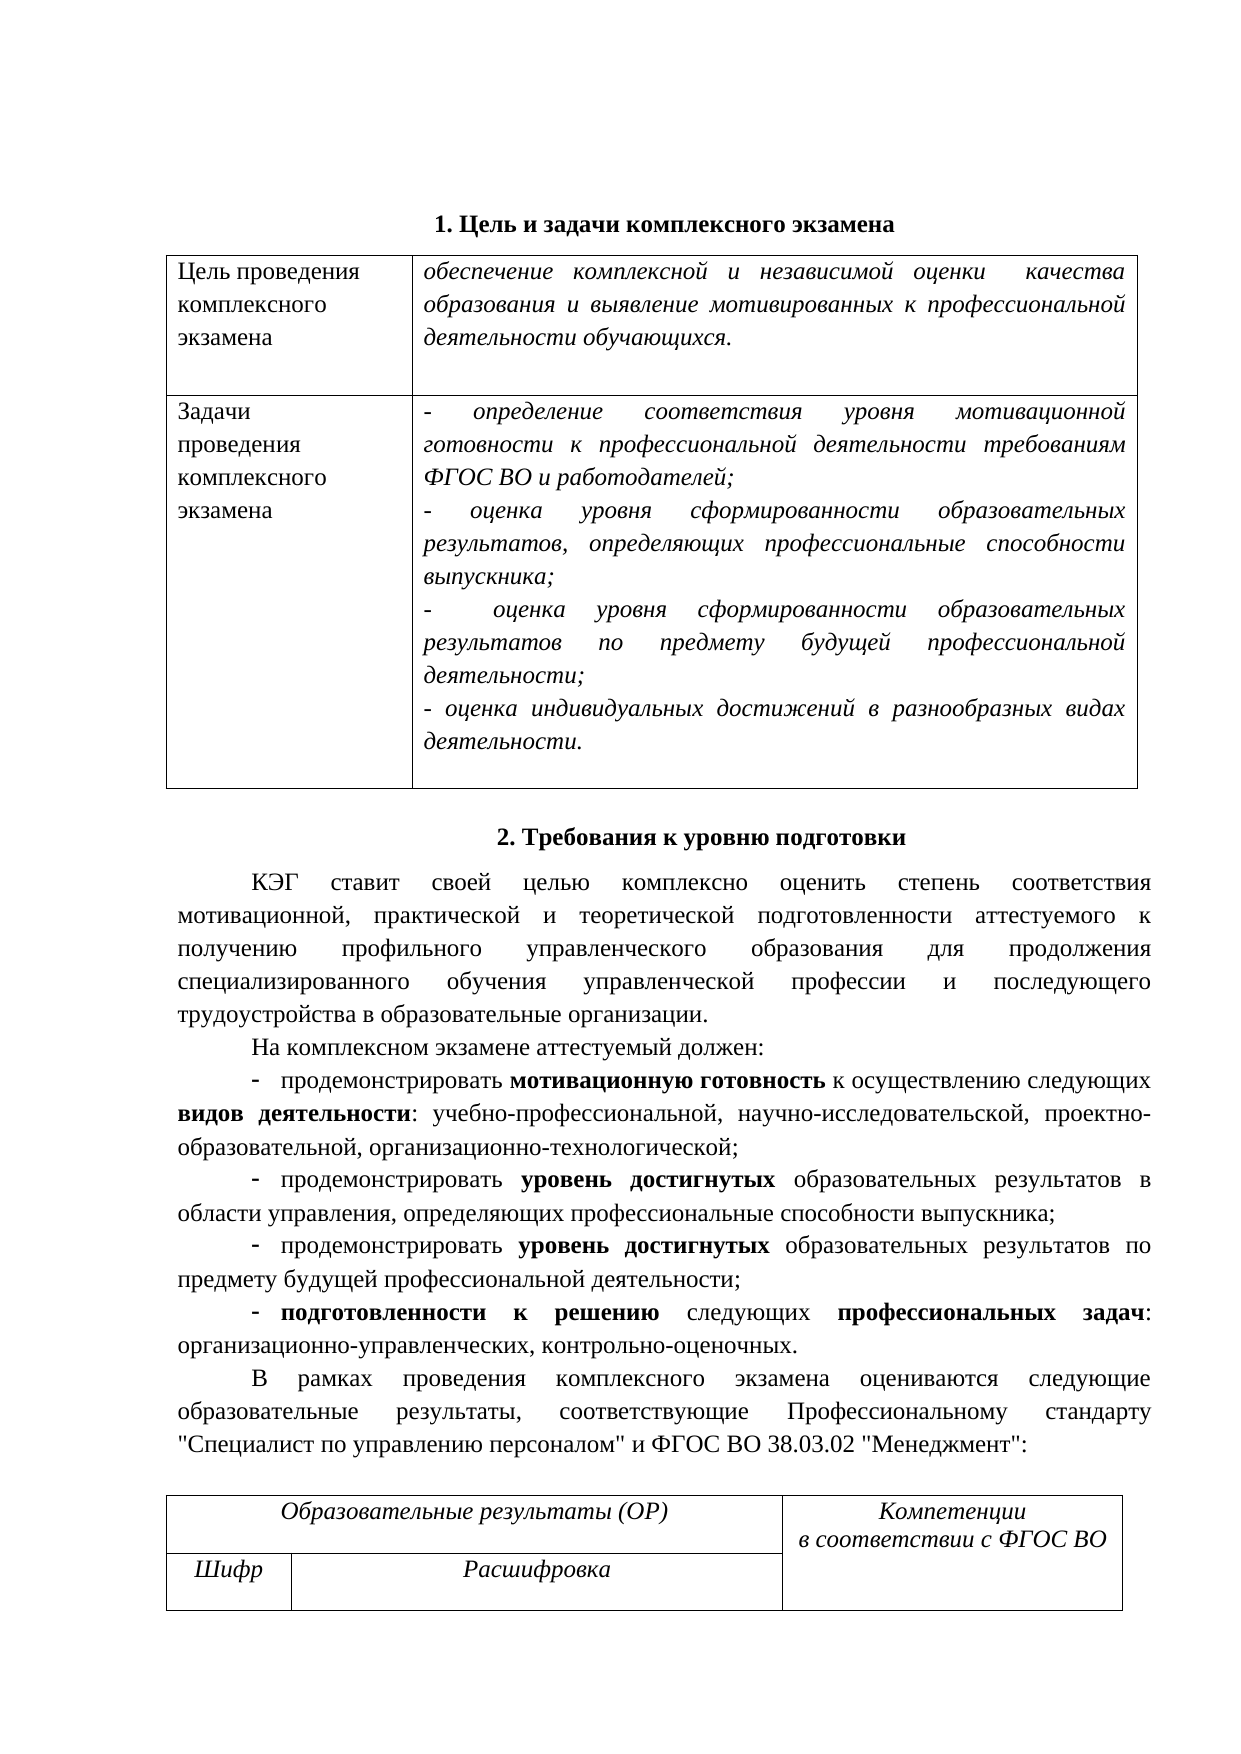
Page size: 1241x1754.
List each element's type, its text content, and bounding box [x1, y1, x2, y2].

table_header Компетенции в соответствии с ФГОС ВО [783, 1496, 1122, 1610]
list продемонстрировать мотивационную готовность к осуществлению следующих видов деятельности: учебно-профессиональной, научно-исследовательской, проектно- образовательной, организационно-технологической; [177, 1066, 1152, 1160]
table_header обеспечение комплексной и независимой оценки качества образования и выявление мотивированных к профессиональной деятельности обучающихся. [413, 256, 1137, 395]
text 2. Требования к уровню подготовки [177, 822, 1152, 851]
text В рамках проведения комплексного экзамена оцениваются следующие образовательные результаты, соответствующие Профессиональному стандарту "Специалист по управлению персоналом" и ФГОС ВО 38.03.02 "Менеджмент": [177, 1363, 1152, 1457]
table_header Цель проведения комплексного экзамена [167, 256, 412, 395]
list подготовленности к решению следующих профессиональных задач: организационно-управленческих, контрольно-оценочных. [177, 1297, 1152, 1358]
table_cell Шифр [167, 1554, 291, 1610]
table_cell Задачи проведения комплексного экзамена [167, 396, 412, 788]
list продемонстрировать уровень достигнутых образовательных результатов в области управления, определяющих профессиональные способности выпускника; [177, 1164, 1152, 1226]
list продемонстрировать уровень достигнутых образовательных результатов по предмету будущей профессиональной деятельности; [177, 1231, 1152, 1292]
text 1. Цель и задачи комплексного экзамена [177, 209, 1152, 238]
table_header Образовательные результаты (ОР) [167, 1496, 782, 1553]
table_cell - определение соответствия уровня мотивационной готовности к профессиональной деятельности требованиям ФГОС ВО и работодателей; - оценка уровня сформированности образовательных результатов, определяющих профессиональные способности выпускника; - оценка уровня сформированности образовательных результатов по предмету будущей профессиональной деятельности; - оценка индивидуальных достижений в разнообразных видах деятельности. [413, 396, 1137, 788]
text На комплексном экзамене аттестуемый должен: [177, 1032, 1152, 1061]
text КЭГ ставит своей целью комплексно оценить степень соответствия мотивационной, практической и теоретической подготовленности аттестуемого к получению профильного управленческого образования для продолжения специализированного обучения управленческой профессии и последующего трудоустройства в образовательные организации. [177, 867, 1152, 1028]
table_cell Расшифровка [292, 1554, 782, 1610]
